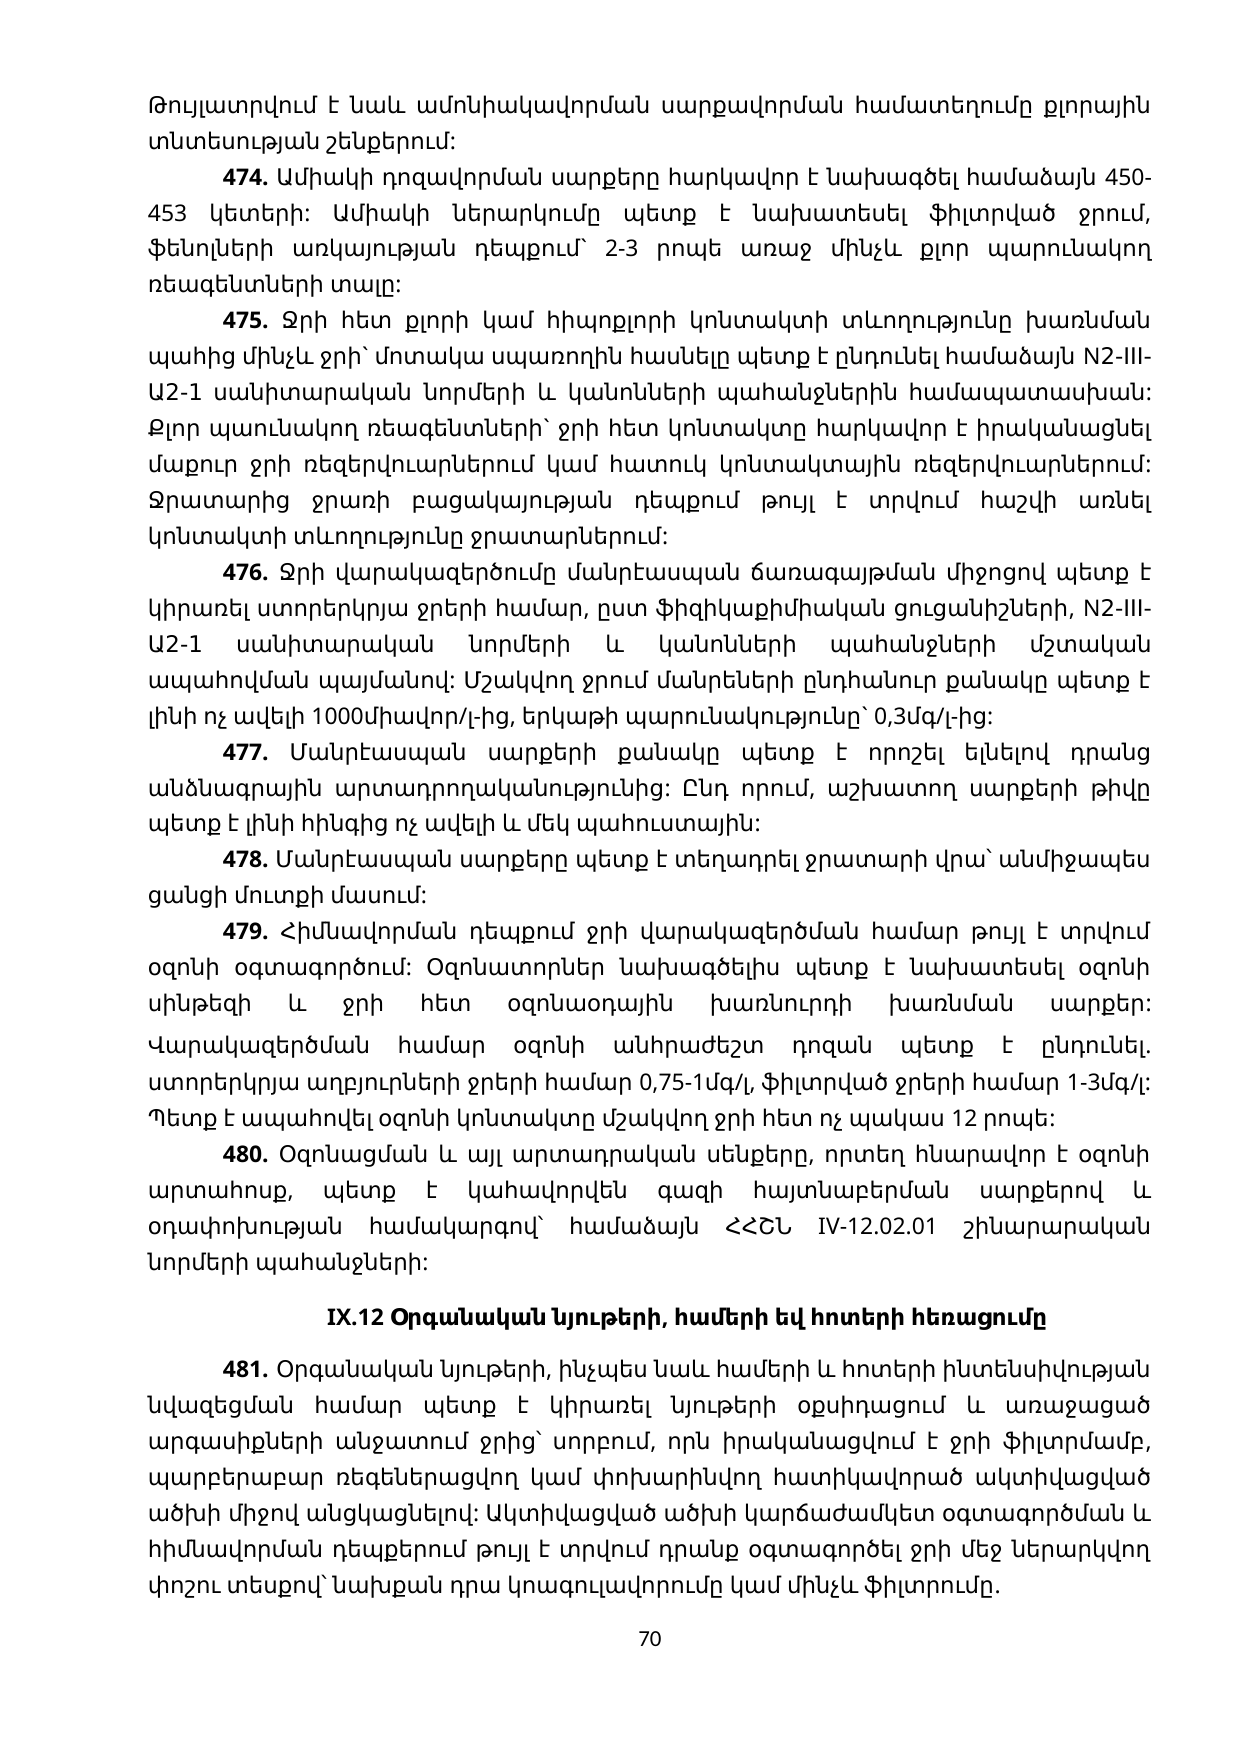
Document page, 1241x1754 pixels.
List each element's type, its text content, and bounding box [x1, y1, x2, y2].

text 477. Մանրէասպան սարքերի քանակը պետք է որոշել ելնելով դրանց անձնագրային արտադրողականությունից: Ընդ որում, աշխատող սարքերի թիվը պետք է լինի հինգից ոչ ավելի և մեկ պահուստային: [148, 736, 1152, 839]
text 481. Օրգանական նյութերի, ինչպես նաև համերի և հոտերի ինտենսիվության նվազեցման համար պետք է կիրառել նյութերի օքսիդացում և առաջացած արգասիքների անջատում ջրից՝ սորբում, որն իրականացվում է ջրի ֆիլտրմամբ, պարբերաբար ռեգեներացվող կամ փոխարինվող հատիկավորած ակտիվացված ածխի միջով անցկացնելով: Ակտիվացված ածխի կարճաժամկետ օգտագործման և հիմնավորման դեպքերում թույլ է տրվում դրանք օգտագործել ջրի մեջ ներարկվող փոշու տեսքով՝ նախքան դրա կոագուլավորումը կամ մինչև ֆիլտրումը. [148, 1353, 1152, 1600]
text 480. Օզոնացման և այլ արտադրական սենքերը, որտեղ հնարավոր է օզոնի արտահոսք, պետք է կահավորվեն գազի հայտնաբերման սարքերով և օդափոխության համակարգով՝ համաձայն ՀՀՇՆ IV-12.02.01 շինարարական նորմերի պահանջների: [148, 1138, 1152, 1277]
text 475. Ջրի հետ քլորի կամ հիպոքլորի կոնտակտի տևողությունը խառնման պահից մինչև ջրի` մոտակա սպառողին հասնելը պետք է ընդունել համաձայն N2-III-Ա2-1 սանիտարական նորմերի և կանոնների պահանջներին համապատասխան: Քլոր պաունակող ռեագենտների` ջրի հետ կոնտակտը հարկավոր է իրականացնել մաքուր ջրի ռեզերվուարներում կամ հատուկ կոնտակտային ռեզերվուարներում: Ջրատարից ջրառի բացակայության դեպքում թույլ է տրվում հաշվի առնել կոնտակտի տևողությունը ջրատարներում: [148, 304, 1152, 551]
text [148, 89, 1152, 156]
text 478. Մանրէասպան սարքերը պետք է տեղադրել ջրատարի վրա՝ անմիջապես ցանցի մուտքի մասում: [148, 843, 1152, 911]
text IX.12 Օրգանական նյութերի, համերի եվ հոտերի հեռացումը [148, 1301, 1152, 1332]
text 474. Ամիակի դոզավորման սարքերը հարկավոր է նախագծել համաձայն 450-453 կետերի: Ամիակի ներարկումը պետք է նախատեսել ֆիլտրված ջրում, ֆենոլների առկայության դեպքում` 2-3 րոպե առաջ մինչև քլոր պարունակող ռեագենտների տալը: [148, 161, 1152, 299]
text 476. Ջրի վարակազերծումը մանրէասպան ճառագայթման միջոցով պետք է կիրառել ստորերկրյա ջրերի համար, ըստ ֆիզիկաքիմիական ցուցանիշների, N2-III-Ա2-1 սանիտարական նորմերի և կանոնների պահանջների մշտական ապահովման պայմանով: Մշակվող ջրում մանրեների ընդհանուր քանակը պետք է լինի ոչ ավելի 1000միավոր/լ-ից, երկաթի պարունակությունը` 0,3մգ/լ-ից: [148, 556, 1152, 731]
text 479. Հիմնավորման դեպքում ջրի վարակազերծման համար թույլ է տրվում օզոնի օգտագործում: Օզոնատորներ նախագծելիս պետք է նախատեսել օզոնի սինթեզի և ջրի հետ օզոնաօդային խառնուրդի խառնման սարքեր: Վարակազերծման համար օզոնի անհրաժեշտ դոզան պետք է ընդունել. ստորերկրյա աղբյուրների ջրերի համար 0,75-1մգ/լ, ֆիլտրված ջրերի համար 1-3մգ/լ: Պետք է ապահովել օզոնի կոնտակտը մշակվող ջրի հետ ոչ պակաս 12 րոպե: [148, 915, 1152, 1133]
